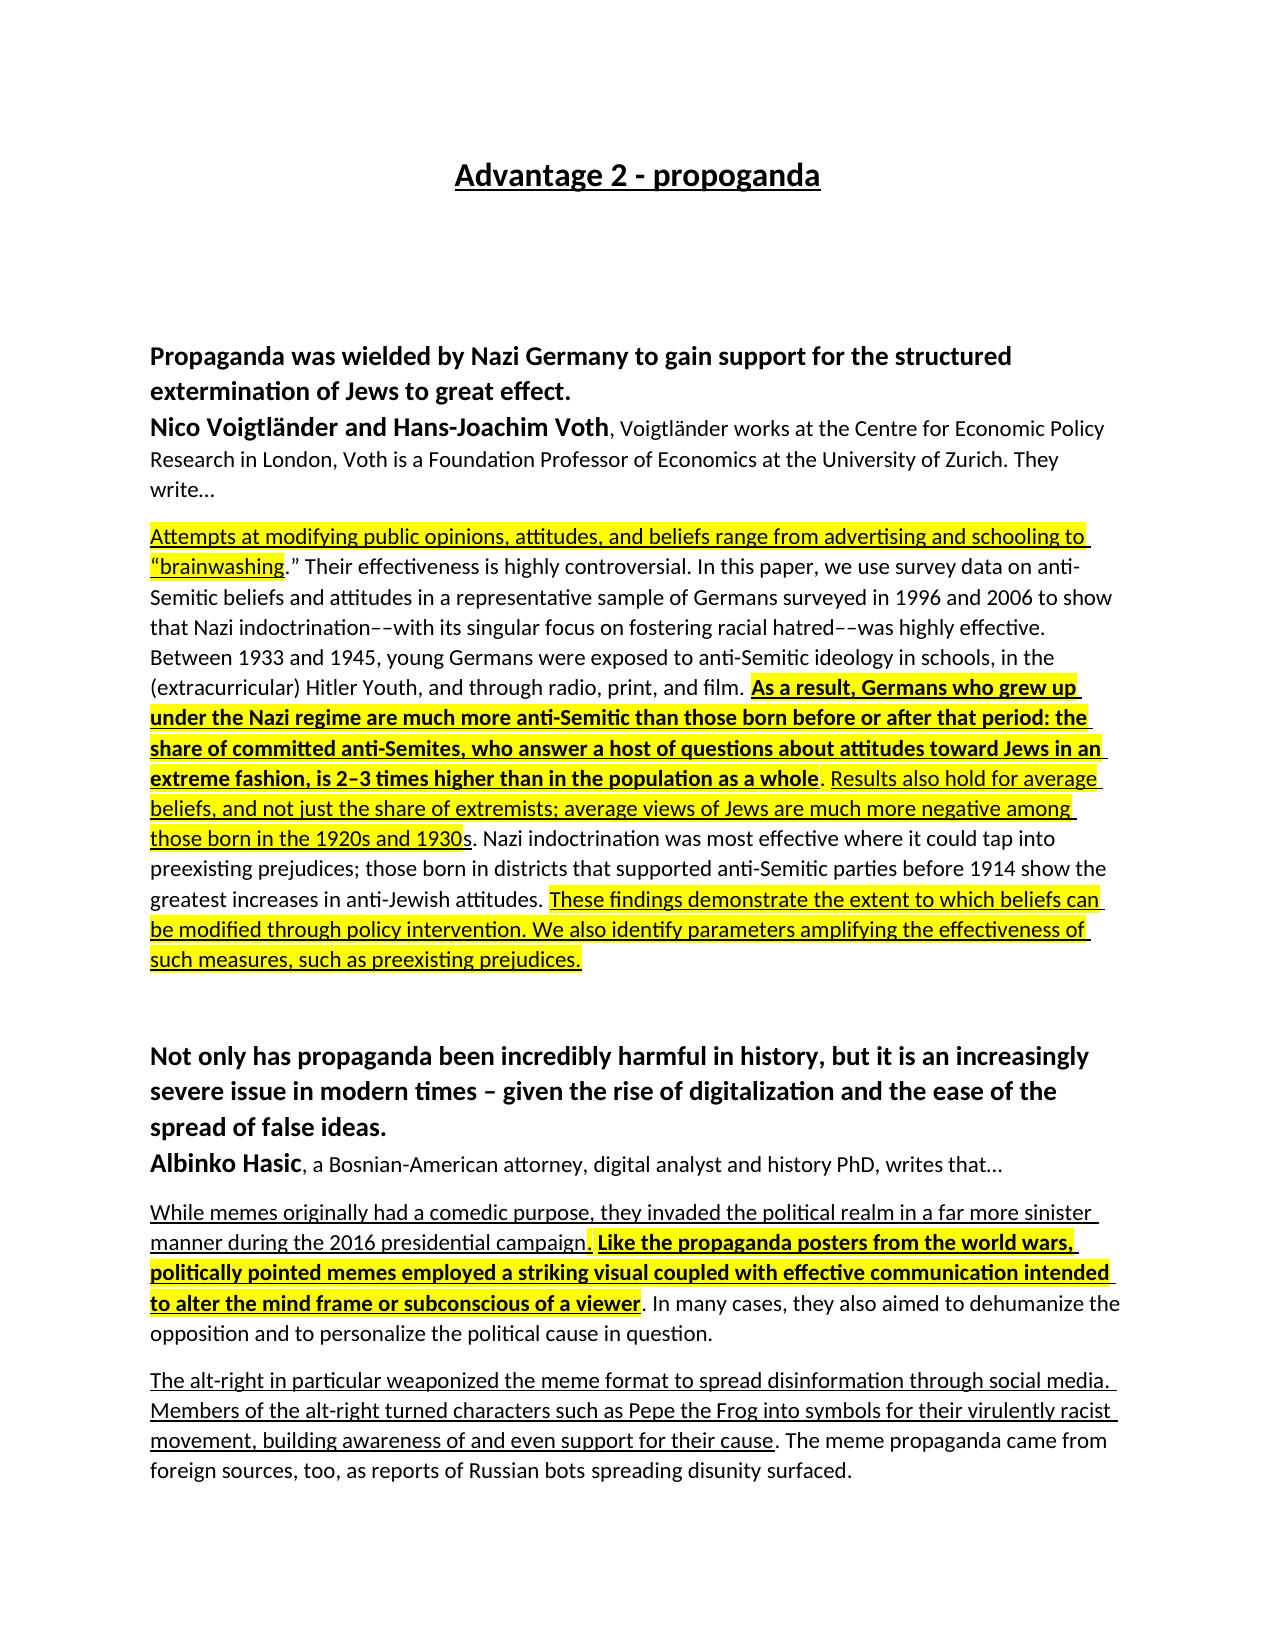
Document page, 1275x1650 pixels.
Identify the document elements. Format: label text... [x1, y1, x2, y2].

text Nico Voigtländer and Hans-Joachim Voth, Voigtländer works at the Centre for Economic Policy Research in London, Voth is a Foundation Professor of Economics at the University of Zurich. They write… [150, 410, 1125, 503]
subtitle Propaganda was wielded by Nazi Germany to gain support for the structured extermination of Jews to great effect. [150, 339, 1125, 407]
text The alt-right in particular weaponized the meme format to spread disinformation through social media. Members of the alt-right turned characters such as Pepe the Frog into symbols for their virulently racist movement, building awareness of and even support for their cause. The meme propaganda came from foreign sources, too, as reports of Russian bots spreading disunity surfaced. [150, 1366, 1125, 1484]
subtitle Advantage 2 - propoganda [150, 154, 1125, 195]
text Attempts at modifying public opinions, attitudes, and beliefs range from advertising and schooling to “brainwashing.” Their effectiveness is highly controversial. In this paper, we use survey data on anti-Semitic beliefs and attitudes in a representative sample of Germans surveyed in 1996 and 2006 to show that Nazi indoctrination––with its singular focus on fostering racial hatred––was highly effective. Between 1933 and 1945, young Germans were exposed to anti-Semitic ideology in schools, in the (extracurricular) Hitler Youth, and through radio, print, and film. As a result, Germans who grew up under the Nazi regime are much more anti-Semitic than those born before or after that period: the share of committed anti-Semites, who answer a host of questions about attitudes toward Jews in an extreme fashion, is 2–3 times higher than in the population as a whole. Results also hold for average beliefs, and not just the share of extremists; average views of Jews are much more negative among those born in the 1920s and 1930s. Nazi indoctrination was most effective where it could tap into preexisting prejudices; those born in districts that supported anti-Semitic parties before 1914 show the greatest increases in anti-Jewish attitudes. These findings demonstrate the extent to which beliefs can be modified through policy intervention. We also identify parameters amplifying the effectiveness of such measures, such as preexisting prejudices. [150, 522, 1125, 973]
text Albinko Hasic, a Bosnian-American attorney, digital analyst and history PhD, writes that… [150, 1146, 1125, 1179]
text While memes originally had a comedic purpose, they invaded the political realm in a far more sinister manner during the 2016 presidential campaign. Like the propaganda posters from the world wars, politically pointed memes employed a striking visual coupled with effective communication intended to alter the mind frame or subconscious of a viewer. In many cases, they also aimed to dehumanize the opposition and to personalize the political cause in question. [150, 1198, 1125, 1347]
subtitle Not only has propaganda been incredibly harmful in history, but it is an increasingly severe issue in modern times – given the rise of digitalization and the ease of the spread of false ideas. [150, 1039, 1125, 1143]
